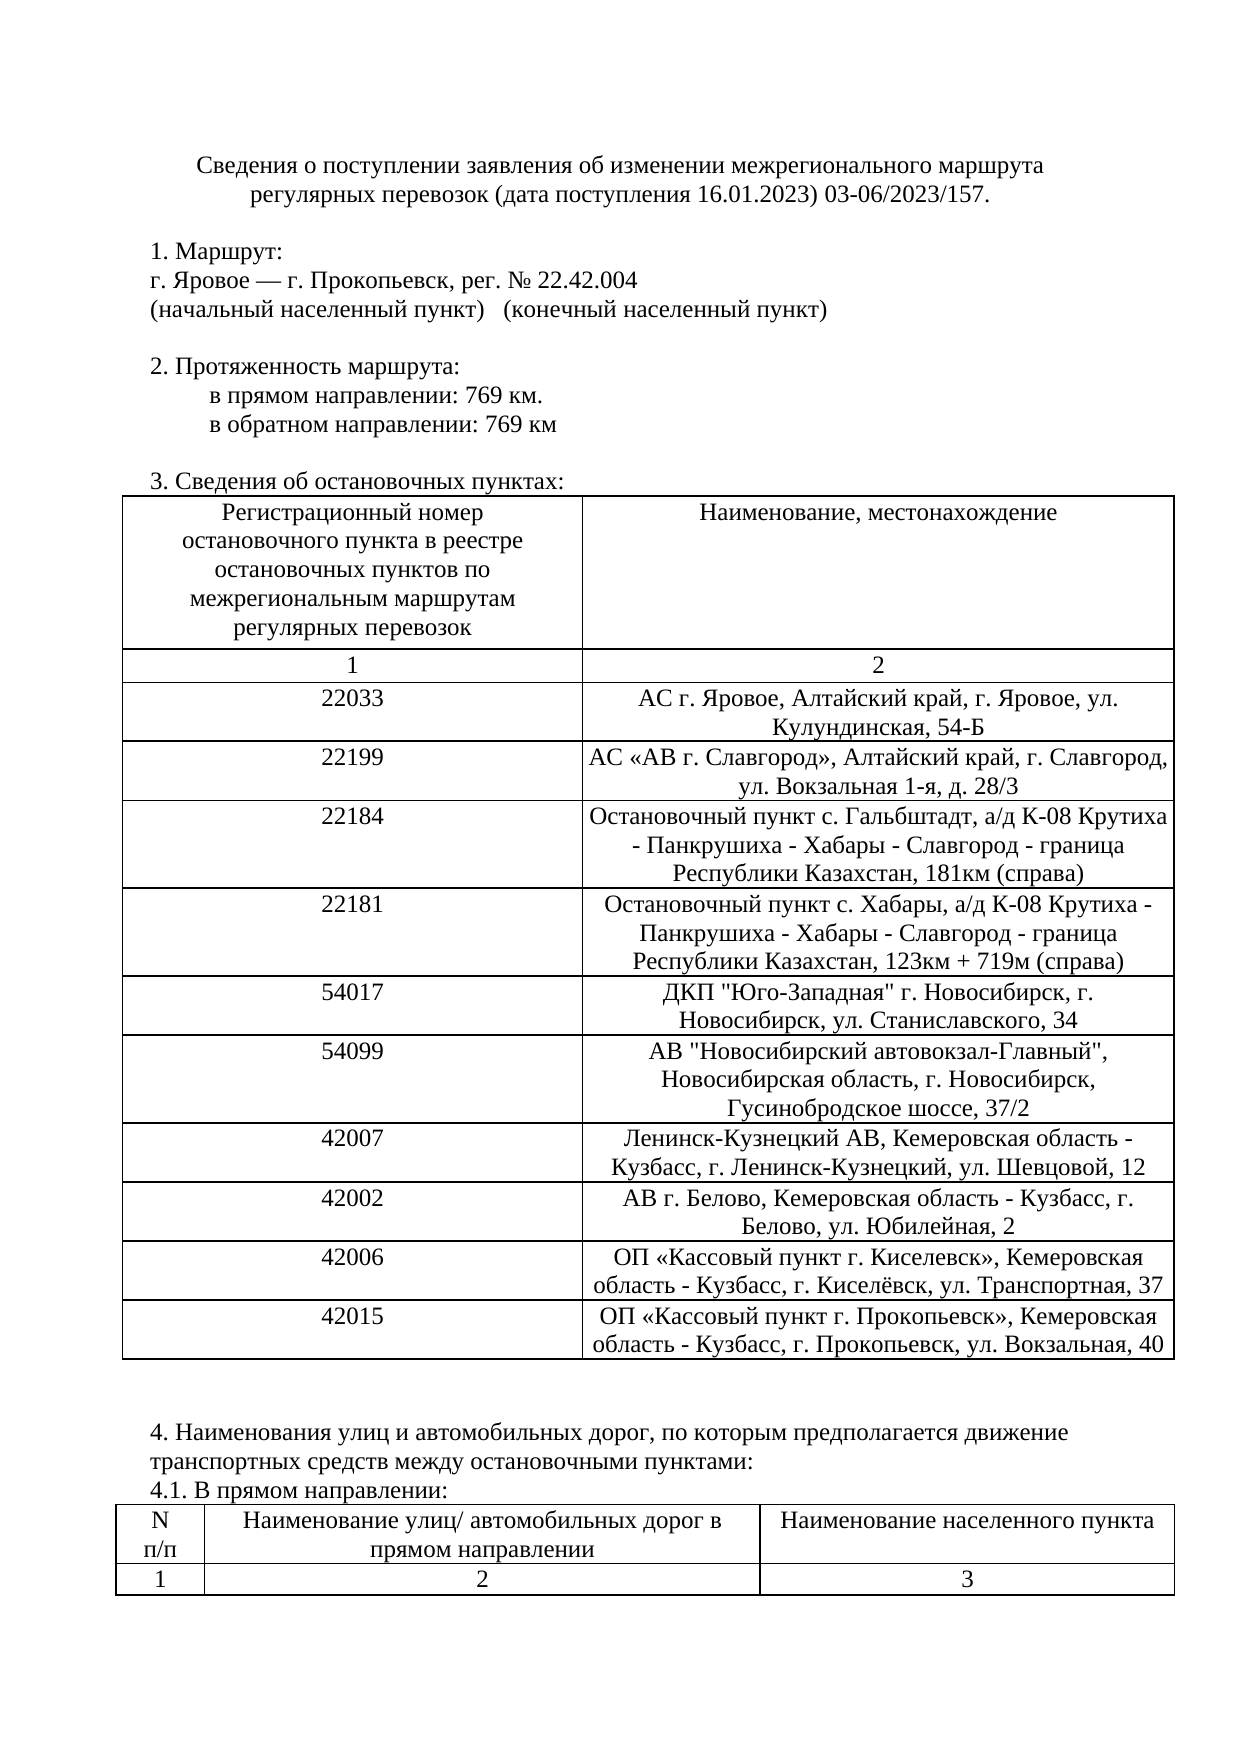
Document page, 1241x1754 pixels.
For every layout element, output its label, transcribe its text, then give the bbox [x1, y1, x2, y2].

table_cell 2 [205, 1564, 759, 1594]
table_cell 42006 [123, 1242, 582, 1299]
table_cell 22199 [123, 742, 582, 799]
table_cell Остановочный пункт с. Гальбштадт, а/д К-08 Крутиха - Панкрушиха - Хабары - Славгород - граница Республики Казахстан, 181км (справа) [583, 801, 1173, 887]
text в прямом направлении: 769 км. [150, 380, 1090, 409]
table_header Наименование населенного пункта [761, 1505, 1174, 1563]
text 3. Сведения об остановочных пунктах: [150, 466, 1090, 495]
table_cell 2 [583, 650, 1173, 681]
table_cell АС «АВ г. Славгород», Алтайский край, г. Славгород, ул. Вокзальная 1-я, д. 28/3 [583, 742, 1173, 799]
text 2. Протяженность маршрута: [150, 351, 1090, 380]
table_cell АВ г. Белово, Кемеровская область - Кузбасс, г. Белово, ул. Юбилейная, 2 [583, 1183, 1173, 1240]
table_cell 54017 [123, 977, 582, 1034]
table_cell 22033 [123, 683, 582, 740]
text в обратном направлении: 769 км [150, 409, 1090, 437]
table_cell 42002 [123, 1183, 582, 1240]
text (начальный населенный пункт) (конечный населенный пункт) [150, 294, 1090, 322]
table_header Наименование, местонахождение [583, 497, 1173, 648]
table_cell 3 [761, 1564, 1174, 1594]
table_cell 42015 [123, 1301, 582, 1358]
text 4.1. В прямом направлении: [150, 1475, 1090, 1503]
table_header Регистрационный номер остановочного пункта в реестре остановочных пунктов по межрегиональным маршрутам регулярных перевозок [123, 497, 582, 648]
table_cell 1 [123, 650, 582, 681]
table_cell ОП «Кассовый пункт г. Киселевск», Кемеровская область - Кузбасс, г. Киселёвск, ул. Транспортная, 37 [583, 1242, 1173, 1299]
table_header Наименование улиц/ автомобильных дорог в прямом направлении [205, 1505, 759, 1563]
table_cell 42007 [123, 1124, 582, 1181]
table_cell АВ "Новосибирский автовокзал-Главный", Новосибирская область, г. Новосибирск, Гусинобродское шоссе, 37/2 [583, 1036, 1173, 1122]
table_cell Остановочный пункт с. Хабары, а/д К-08 Крутиха - Панкрушиха - Хабары - Славгород - граница Республики Казахстан, 123км + 719м (справа) [583, 889, 1173, 975]
table_cell ДКП "Юго-Западная" г. Новосибирск, г. Новосибирск, ул. Станиславского, 34 [583, 977, 1173, 1034]
text г. Яровое — г. Прокопьевск, рег. № 22.42.004 [150, 265, 1090, 294]
table_cell 22184 [123, 801, 582, 887]
table_cell 22181 [123, 889, 582, 975]
table_header N п/п [117, 1505, 204, 1563]
text 4. Наименования улиц и автомобильных дорог, по которым предполагается движение транспортных средств между остановочными пунктами: [150, 1417, 1090, 1475]
text 1. Маршрут: [150, 236, 1090, 265]
text Сведения о поступлении заявления об изменении межрегионального маршрута регулярных перевозок (дата поступления 16.01.2023) 03-06/2023/157. [150, 150, 1090, 207]
table_cell АС г. Яровое, Алтайский край, г. Яровое, ул. Кулундинская, 54-Б [583, 683, 1173, 740]
table_cell 54099 [123, 1036, 582, 1122]
table_cell 1 [117, 1564, 204, 1594]
table_cell ОП «Кассовый пункт г. Прокопьевск», Кемеровская область - Кузбасс, г. Прокопьевск, ул. Вокзальная, 40 [583, 1301, 1173, 1358]
table_cell Ленинск-Кузнецкий АВ, Кемеровская область - Кузбасс, г. Ленинск-Кузнецкий, ул. Шевцовой, 12 [583, 1124, 1173, 1181]
